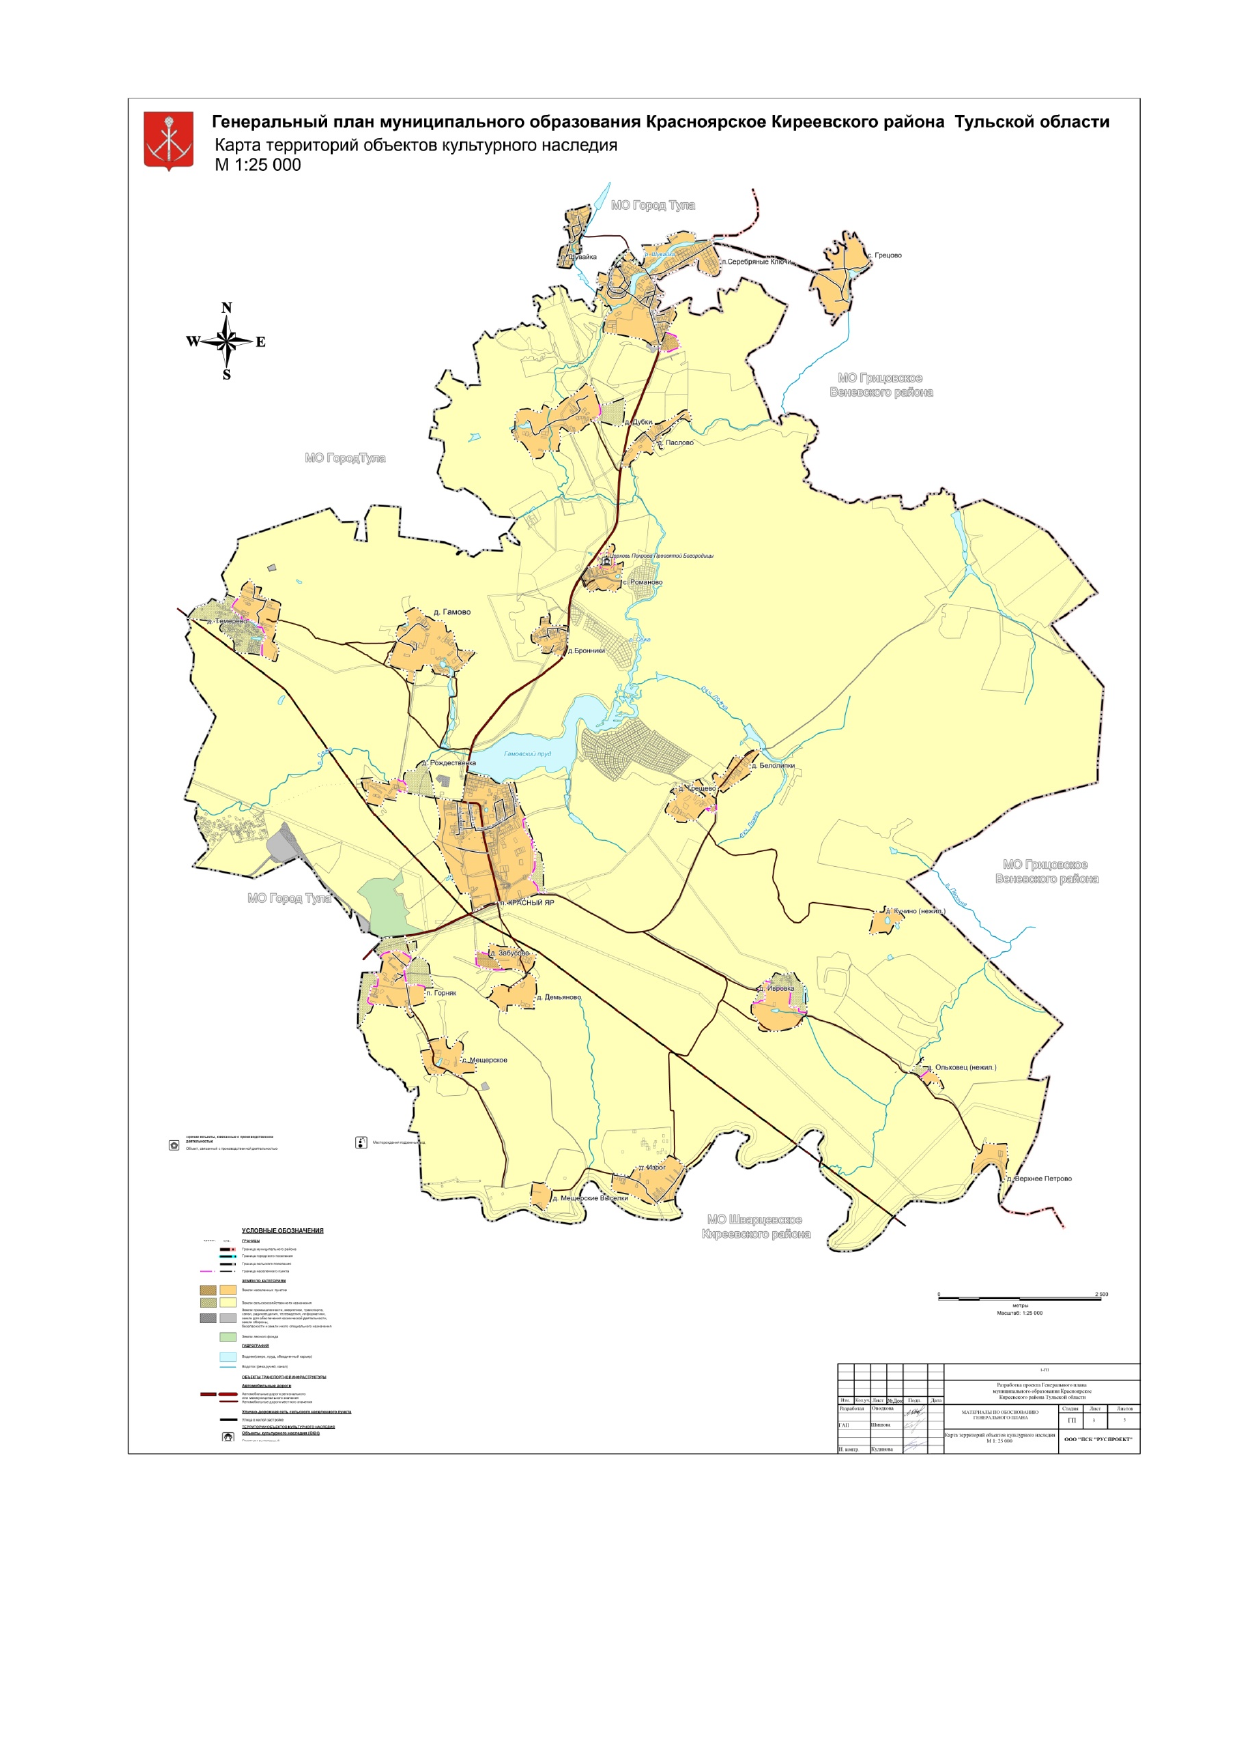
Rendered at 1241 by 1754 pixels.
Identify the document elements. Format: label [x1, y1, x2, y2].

picture [88, 88, 1152, 1464]
